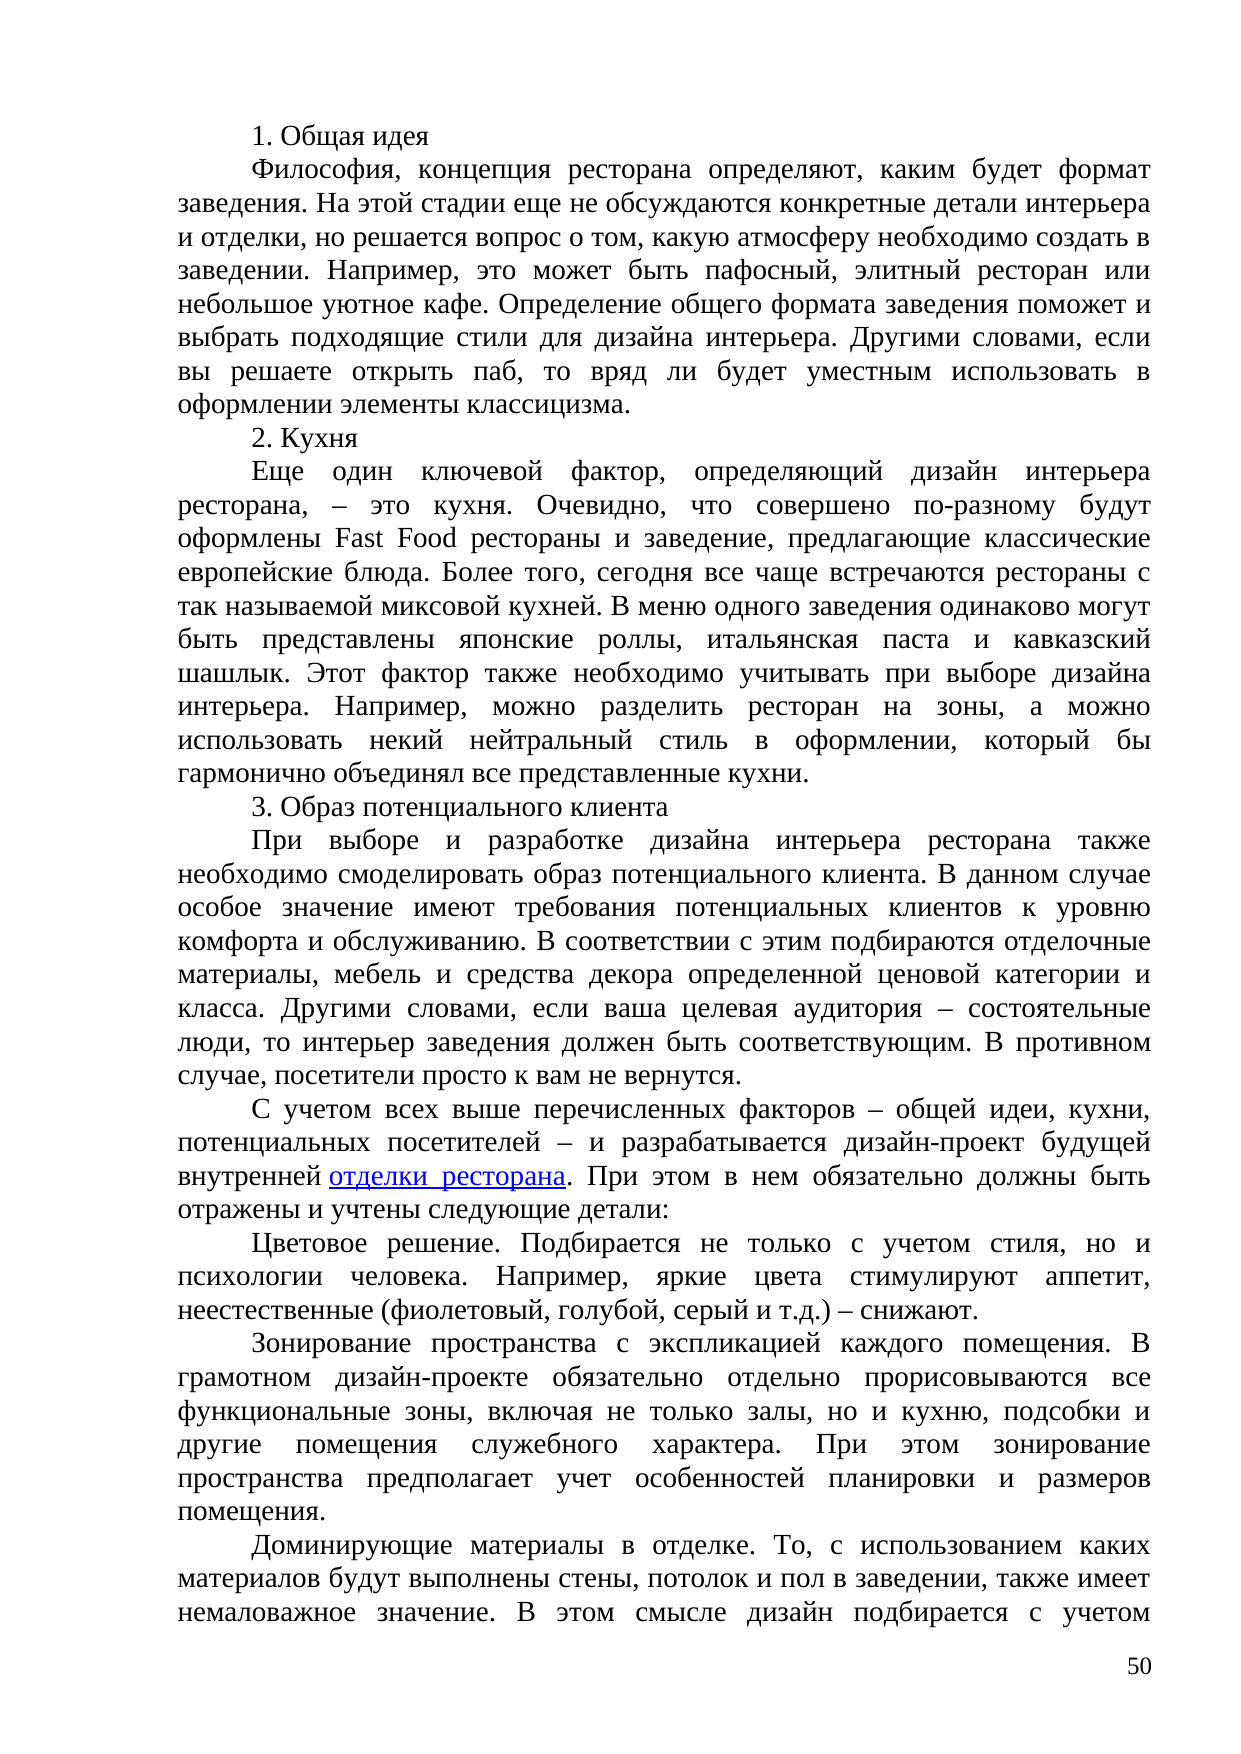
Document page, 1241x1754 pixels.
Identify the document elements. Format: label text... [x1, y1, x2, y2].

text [177, 1527, 1152, 1627]
text 2. Кухня [177, 420, 1152, 453]
text Цветовое решение. Подбирается не только с учетом стиля, но и психологии человека. Например, яркие цвета стимулируют аппетит, неестественные (фиолетовый, голубой, серый и т.д.) – снижают. [177, 1225, 1152, 1326]
text 1. Общая идея [177, 118, 1152, 152]
text Философия, концепция ресторана определяют, каким будет формат заведения. На этой стадии еще не обсуждаются конкретные детали интерьера и отделки, но решается вопрос о том, какую атмосферу необходимо создать в заведении. Например, это может быть пафосный, элитный ресторан или небольшое уютное кафе. Определение общего формата заведения поможет и выбрать подходящие стили для дизайна интерьера. Другими словами, если вы решаете открыть паб, то вряд ли будет уместным использовать в оформлении элементы классицизма. [177, 152, 1152, 420]
text Еще один ключевой фактор, определяющий дизайн интерьера ресторана, – это кухня. Очевидно, что совершено по-разному будут оформлены Fast Food рестораны и заведение, предлагающие классические европейские блюда. Более того, сегодня все чаще встречаются рестораны с так называемой миксовой кухней. В меню одного заведения одинаково могут быть представлены японские роллы, итальянская паста и кавказский шашлык. Этот фактор также необходимо учитывать при выборе дизайна интерьера. Например, можно разделить ресторан на зоны, а можно использовать некий нейтральный стиль в оформлении, который бы гармонично объединял все представленные кухни. [177, 453, 1152, 789]
text При выборе и разработке дизайна интерьера ресторана также необходимо смоделировать образ потенциального клиента. В данном случае особое значение имеют требования потенциальных клиентов к уровню комфорта и обслуживанию. В соответствии с этим подбираются отделочные материалы, мебель и средства декора определенной ценовой категории и класса. Другими словами, если ваша целевая аудитория – состоятельные люди, то интерьер заведения должен быть соответствующим. В противном случае, посетители просто к вам не вернутся. [177, 822, 1152, 1091]
text С учетом всех выше перечисленных факторов – общей идеи, кухни, потенциальных посетителей – и разрабатывается дизайн-проект будущей внутренней отделки ресторана. При этом в нем обязательно должны быть отражены и учтены следующие детали: [177, 1091, 1152, 1225]
text 3. Образ потенциального клиента [177, 789, 1152, 822]
text Зонирование пространства с экспликацией каждого помещения. В грамотном дизайн-проекте обязательно отдельно прорисовываются все функциональные зоны, включая не только залы, но и кухню, подсобки и другие помещения служебного характера. При этом зонирование пространства предполагает учет особенностей планировки и размеров помещения. [177, 1326, 1152, 1527]
